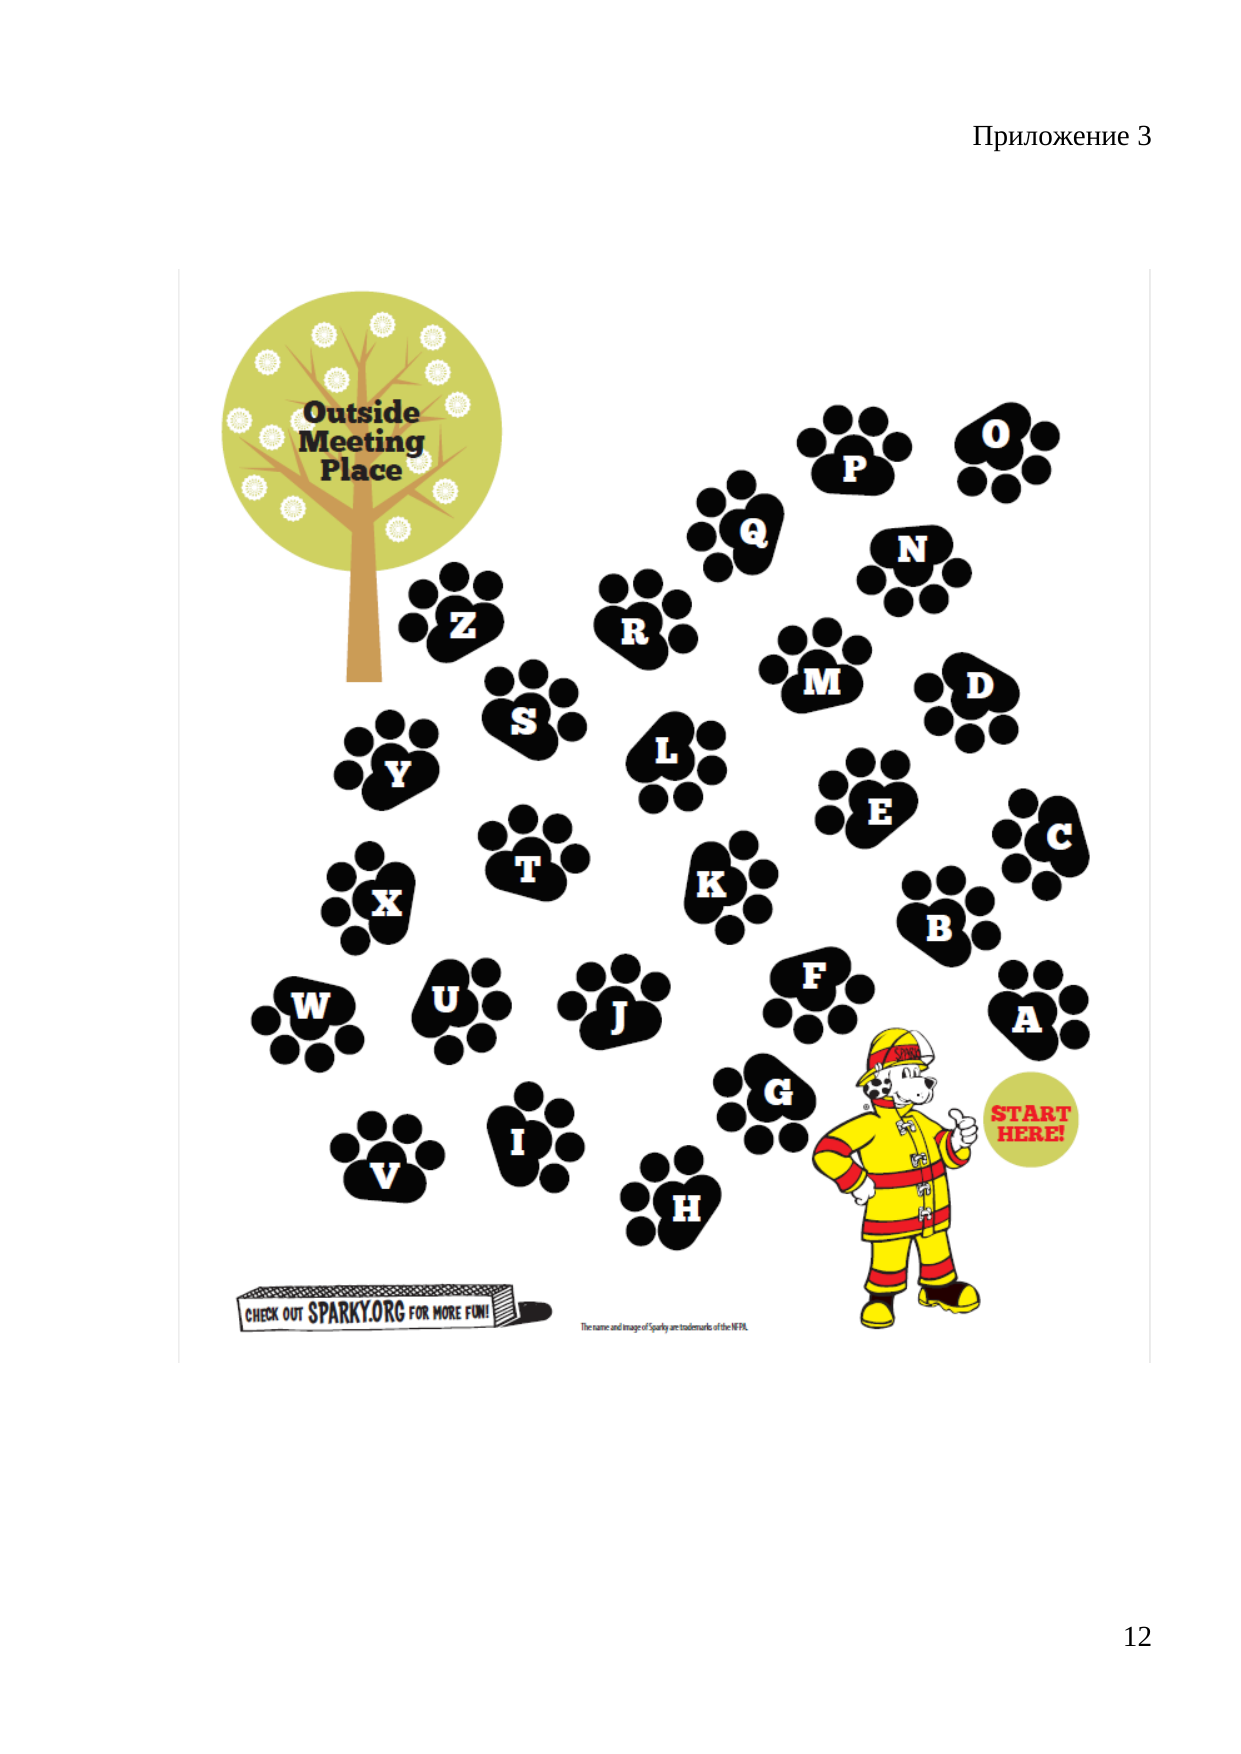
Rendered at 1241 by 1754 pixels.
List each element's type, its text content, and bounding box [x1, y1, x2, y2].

text Приложение 3 [252, 118, 1152, 152]
picture [178, 269, 1151, 1363]
